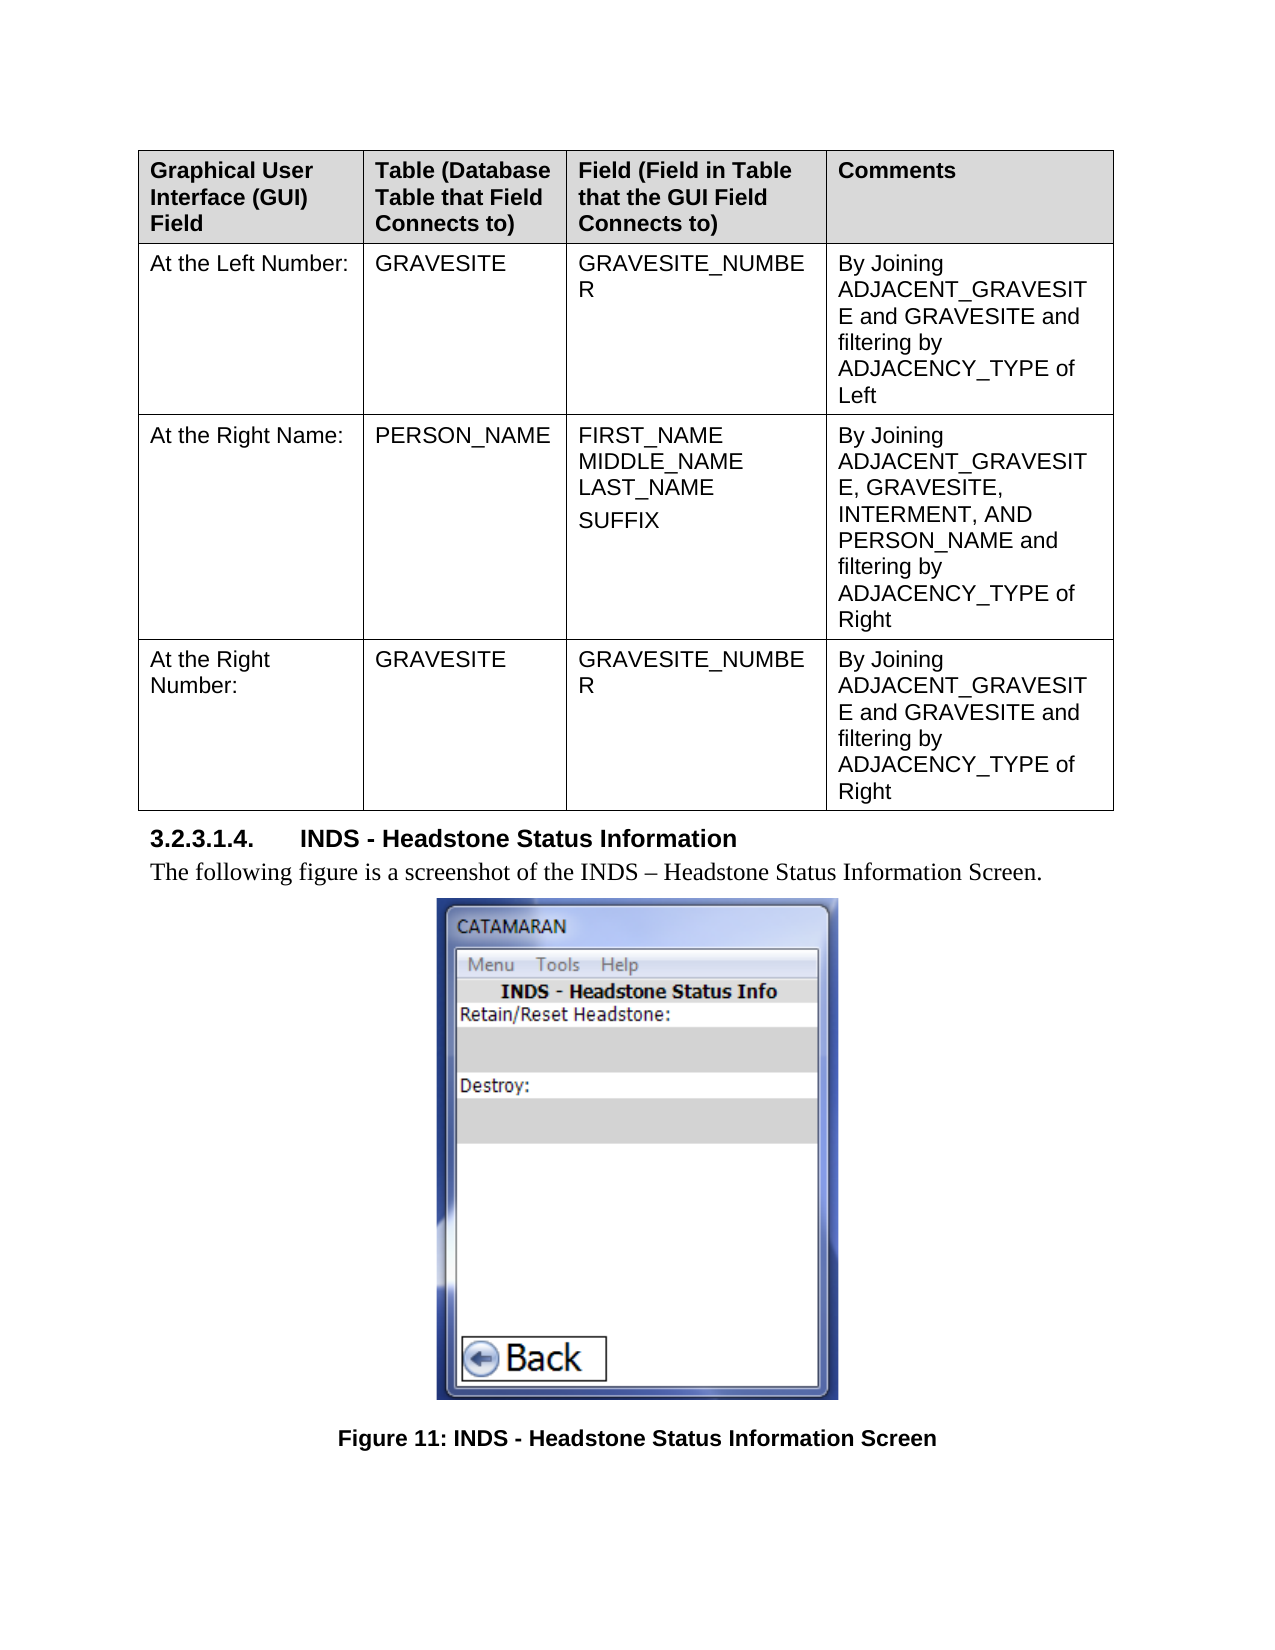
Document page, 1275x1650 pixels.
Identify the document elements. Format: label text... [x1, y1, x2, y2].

table_cell At the Right Name: [139, 415, 363, 639]
table_cell PERSON_NAME [364, 415, 566, 639]
table_cell At the Left Number: [139, 244, 363, 414]
table_cell GRAVESITE [364, 244, 566, 414]
text Figure 11: INDS - Headstone Status Information Screen [150, 1424, 1125, 1451]
table_cell At the Right Number: [139, 640, 363, 810]
table_header Field (Field in Table that the GUI Field Connects to) [567, 151, 826, 243]
text The following figure is a screenshot of the INDS – Headstone Status Information Screen. [150, 857, 1125, 886]
picture [436, 898, 839, 1400]
table_cell GRAVESITE_NUMBER [567, 244, 826, 414]
subtitle INDS - Headstone Status Information [150, 824, 1125, 853]
table_cell GRAVESITE_NUMBER [567, 640, 826, 810]
table_header Graphical User Interface (GUI) Field [139, 151, 363, 243]
table_cell GRAVESITE [364, 640, 566, 810]
table_cell FIRST_NAME MIDDLE_NAME LAST_NAME SUFFIX [567, 415, 826, 639]
table_cell By Joining ADJACENT_GRAVESITE and GRAVESITE and filtering by ADJACENCY_TYPE of Left [827, 244, 1113, 414]
table_header Table (Database Table that Field Connects to) [364, 151, 566, 243]
table_cell By Joining ADJACENT_GRAVESITE and GRAVESITE and filtering by ADJACENCY_TYPE of Right [827, 640, 1113, 810]
table_header Comments [827, 151, 1113, 243]
table_cell By Joining ADJACENT_GRAVESITE, GRAVESITE, INTERMENT, AND PERSON_NAME and filtering by ADJACENCY_TYPE of Right [827, 415, 1113, 639]
